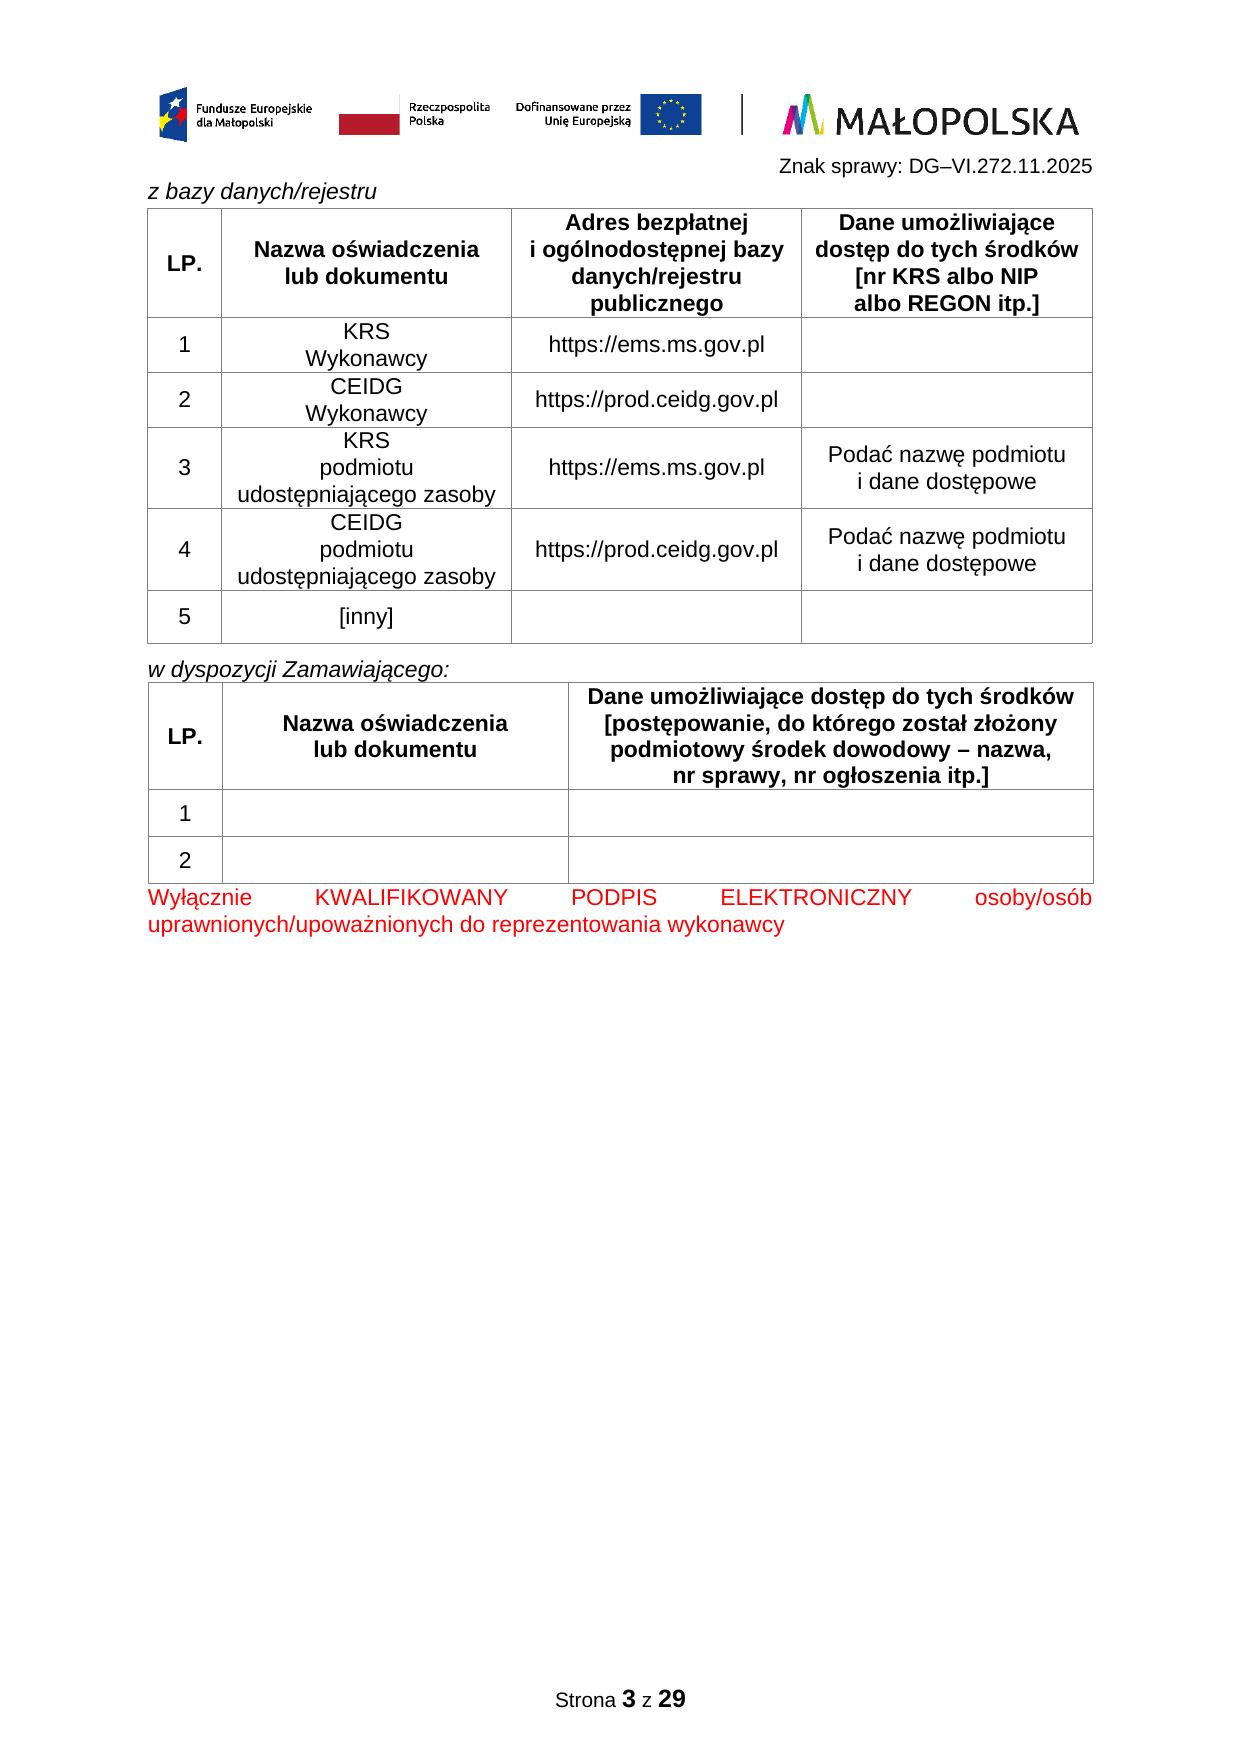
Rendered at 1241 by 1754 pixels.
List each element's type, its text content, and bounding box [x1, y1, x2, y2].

table_cell KRS podmiotu udostępniającego zasoby [222, 428, 511, 508]
table_header Nazwa oświadczenia lub dokumentu [222, 209, 511, 317]
table_cell CEIDG podmiotu udostępniającego zasoby [222, 509, 511, 590]
text Wyłącznie KWALIFIKOWANY PODPIS ELEKTRONICZNY osoby/osób uprawnionych/upoważnionych do reprezentowania wykonawcy [148, 884, 1093, 938]
table_cell [inny] [222, 591, 511, 643]
table_header Dane umożliwiające dostęp do tych środków [postępowanie, do którego został złożony podmiotowy środek dowodowy – nazwa, nr sprawy, nr ogłoszenia itp.] [569, 683, 1093, 788]
table_cell KRS Wykonawcy [222, 318, 511, 372]
table_cell [148, 318, 221, 372]
table_header LP. [149, 683, 222, 788]
table_cell https://ems.ms.gov.pl [512, 318, 801, 372]
table_cell [569, 790, 1093, 836]
table_header Adres bezpłatnej i ogólnodostępnej bazy danych/rejestru publicznego [512, 209, 801, 317]
table_cell [512, 591, 801, 643]
text w dyspozycji Zamawiającego: [148, 656, 1093, 682]
table_cell [223, 837, 568, 883]
table_cell [148, 509, 221, 590]
table_header Nazwa oświadczenia lub dokumentu [223, 683, 568, 788]
picture [147, 73, 1093, 155]
table_cell [148, 373, 221, 427]
table_cell [802, 318, 1092, 372]
table_cell [149, 837, 222, 883]
text z bazy danych/rejestru [148, 178, 1093, 204]
table_cell [802, 591, 1092, 643]
table_cell CEIDG Wykonawcy [222, 373, 511, 427]
table_cell [148, 591, 221, 643]
table_header Dane umożliwiające dostęp do tych środków [nr KRS albo NIP albo REGON itp.] [802, 209, 1092, 317]
table_cell [802, 373, 1092, 427]
table_cell https://prod.ceidg.gov.pl [512, 373, 801, 427]
table_cell Podać nazwę podmiotu i dane dostępowe [802, 428, 1092, 508]
table_cell [223, 790, 568, 836]
table_cell https://prod.ceidg.gov.pl [512, 509, 801, 590]
table_cell Podać nazwę podmiotu i dane dostępowe [802, 509, 1092, 590]
table_cell [149, 790, 222, 836]
table_header LP. [148, 209, 221, 317]
table_cell [569, 837, 1093, 883]
table_cell https://ems.ms.gov.pl [512, 428, 801, 508]
table_cell [148, 428, 221, 508]
